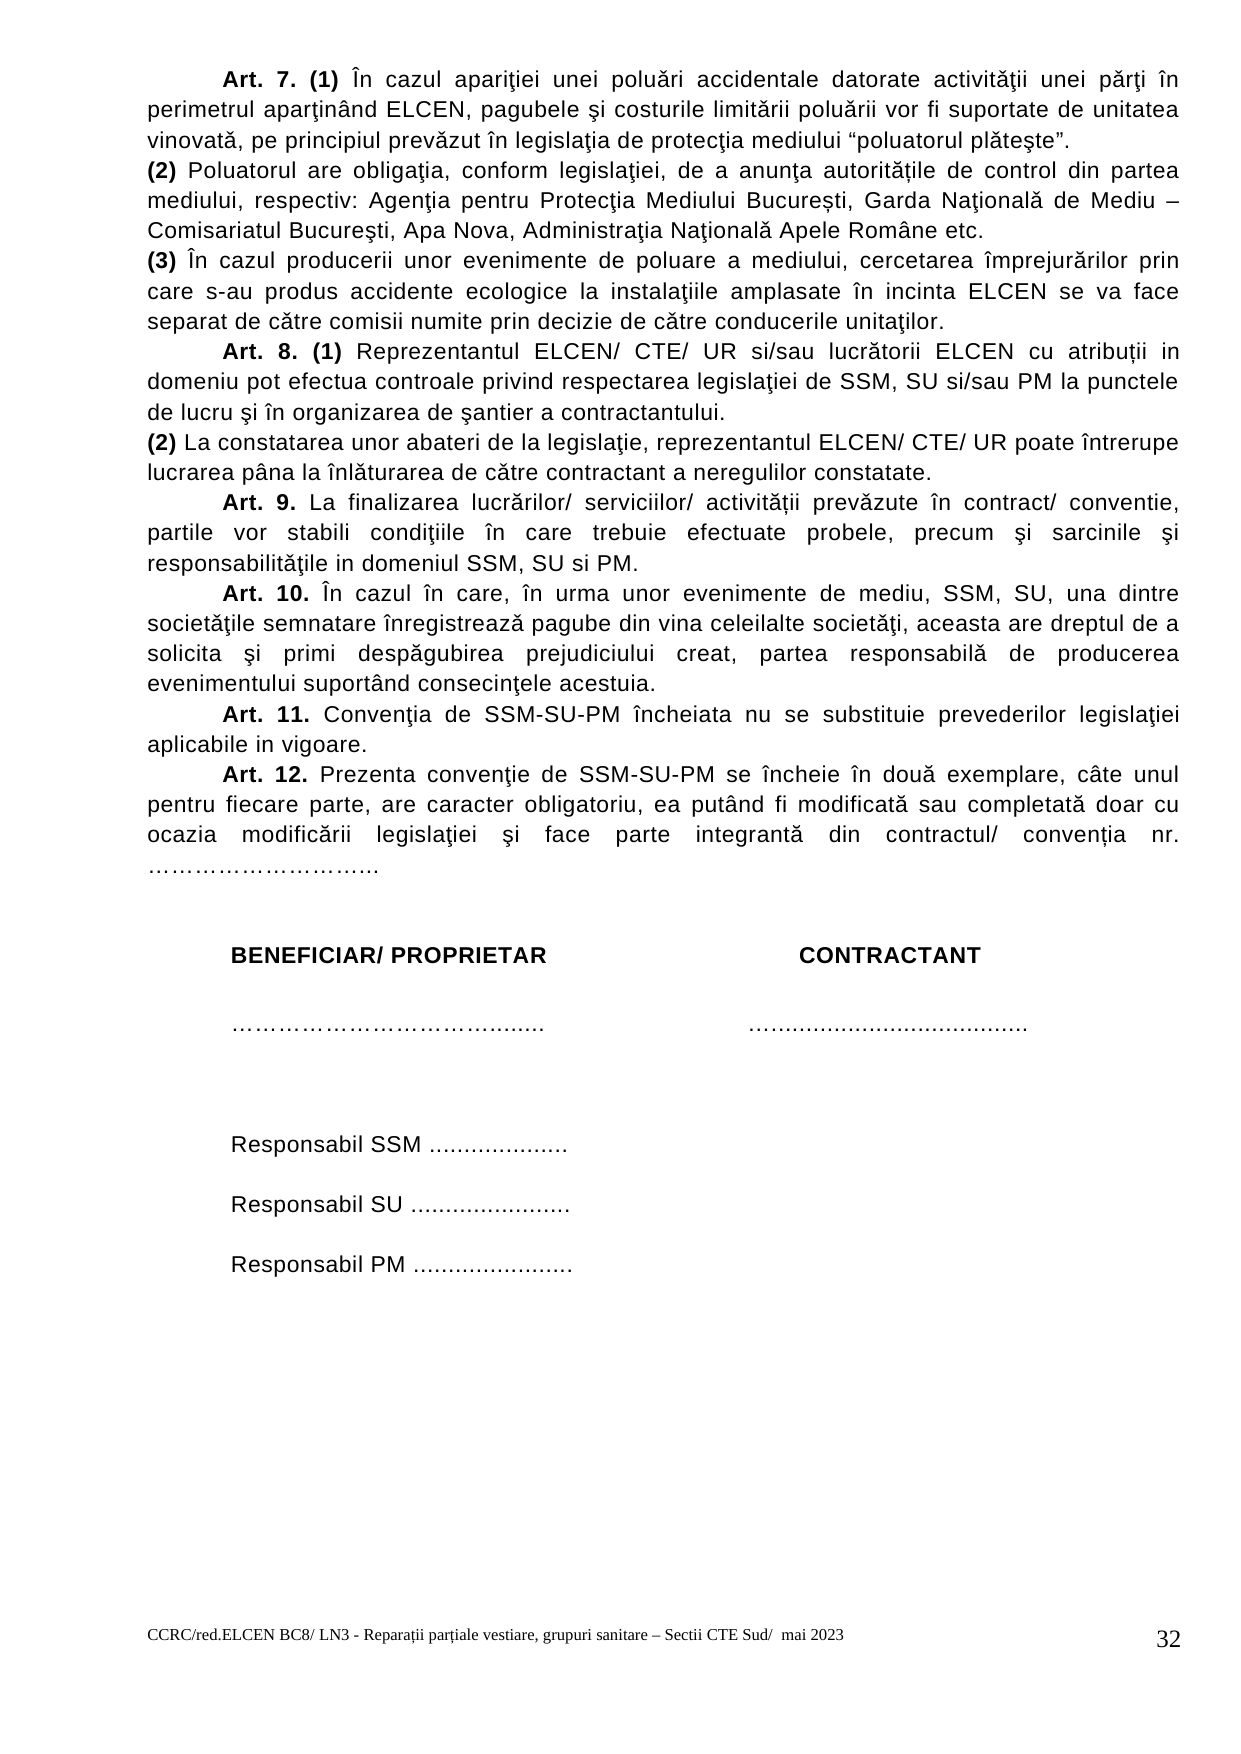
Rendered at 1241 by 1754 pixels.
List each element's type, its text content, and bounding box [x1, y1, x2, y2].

text BENEFICIAR/ PROPRIETAR CONTRACTANT [147, 942, 1181, 968]
text Art. 11. Convenţia de SSM-SU-PM încheiata nu se substituie prevederilor legislaţiei aplicabile in vigoare. [147, 701, 1181, 757]
text Art. 12. Prezenta convenţie de SSM-SU-PM se încheie în două exemplare, câte unul pentru fiecare parte, are caracter obligatoriu, ea putând fi modificată sau completată doar cu ocazia modificării legislaţiei şi face parte integrantă din contractul/ convenția nr. ………………………... [147, 761, 1181, 878]
text Art. 8. (1) Reprezentantul ELCEN/ CTE/ UR si/sau lucrătorii ELCEN cu atribuții in domeniu pot efectua controale privind respectarea legislaţiei de SSM, SU si/sau PM la punctele de lucru şi în organizarea de şantier a contractantului. [147, 338, 1181, 425]
text Responsabil PM ....................... [147, 1251, 1181, 1278]
text Responsabil SSM .................... [147, 1131, 1181, 1157]
text Art. 10. În cazul în care, în urma unor evenimente de mediu, SSM, SU, una dintre societǎţile semnatare înregistreazǎ pagube din vina celeilalte societǎţi, aceasta are dreptul de a solicita şi primi despăgubirea prejudiciului creat, partea responsabilǎ de producerea evenimentului suportând consecinţele acestuia. [147, 580, 1181, 697]
text Art. 9. La finalizarea lucrărilor/ serviciilor/ activității prevǎzute în contract/ conventie, partile vor stabili condiţiile în care trebuie efectuate probele, precum şi sarcinile şi responsabilitǎţile in domeniul SSM, SU si PM. [147, 489, 1181, 576]
text Art. 7. (1) În cazul apariţiei unei poluǎri accidentale datorate activitǎţii unei pǎrţi în perimetrul aparţinând ELCEN, pagubele şi costurile limitǎrii poluǎrii vor fi suportate de unitatea vinovatǎ, pe principiul prevǎzut în legislaţia de protecţia mediului “poluatorul plǎteşte”. [147, 66, 1181, 153]
text (2) Poluatorul are obligaţia, conform legislaţiei, de a anunţa autoritățile de control din partea mediului, respectiv: Agenţia pentru Protecţia Mediului București, Garda Naţionalǎ de Mediu – Comisariatul Bucureşti, Apa Nova, Administraţia Naţionalǎ Apele Române etc. [147, 157, 1181, 243]
text (3) În cazul producerii unor evenimente de poluare a mediului, cercetarea împrejurărilor prin care s-au produs accidente ecologice la instalaţiile amplasate în incinta ELCEN se va face separat de cǎtre comisii numite prin decizie de cǎtre conducerile unitaţilor. [147, 247, 1181, 334]
text Responsabil SU ....................... [147, 1191, 1181, 1217]
text (2) La constatarea unor abateri de la legislaţie, reprezentantul ELCEN/ CTE/ UR poate întrerupe lucrarea pâna la înlǎturarea de cǎtre contractant a neregulilor constatate. [147, 429, 1181, 485]
text ……………………………........ …..................................... [147, 1010, 1181, 1036]
